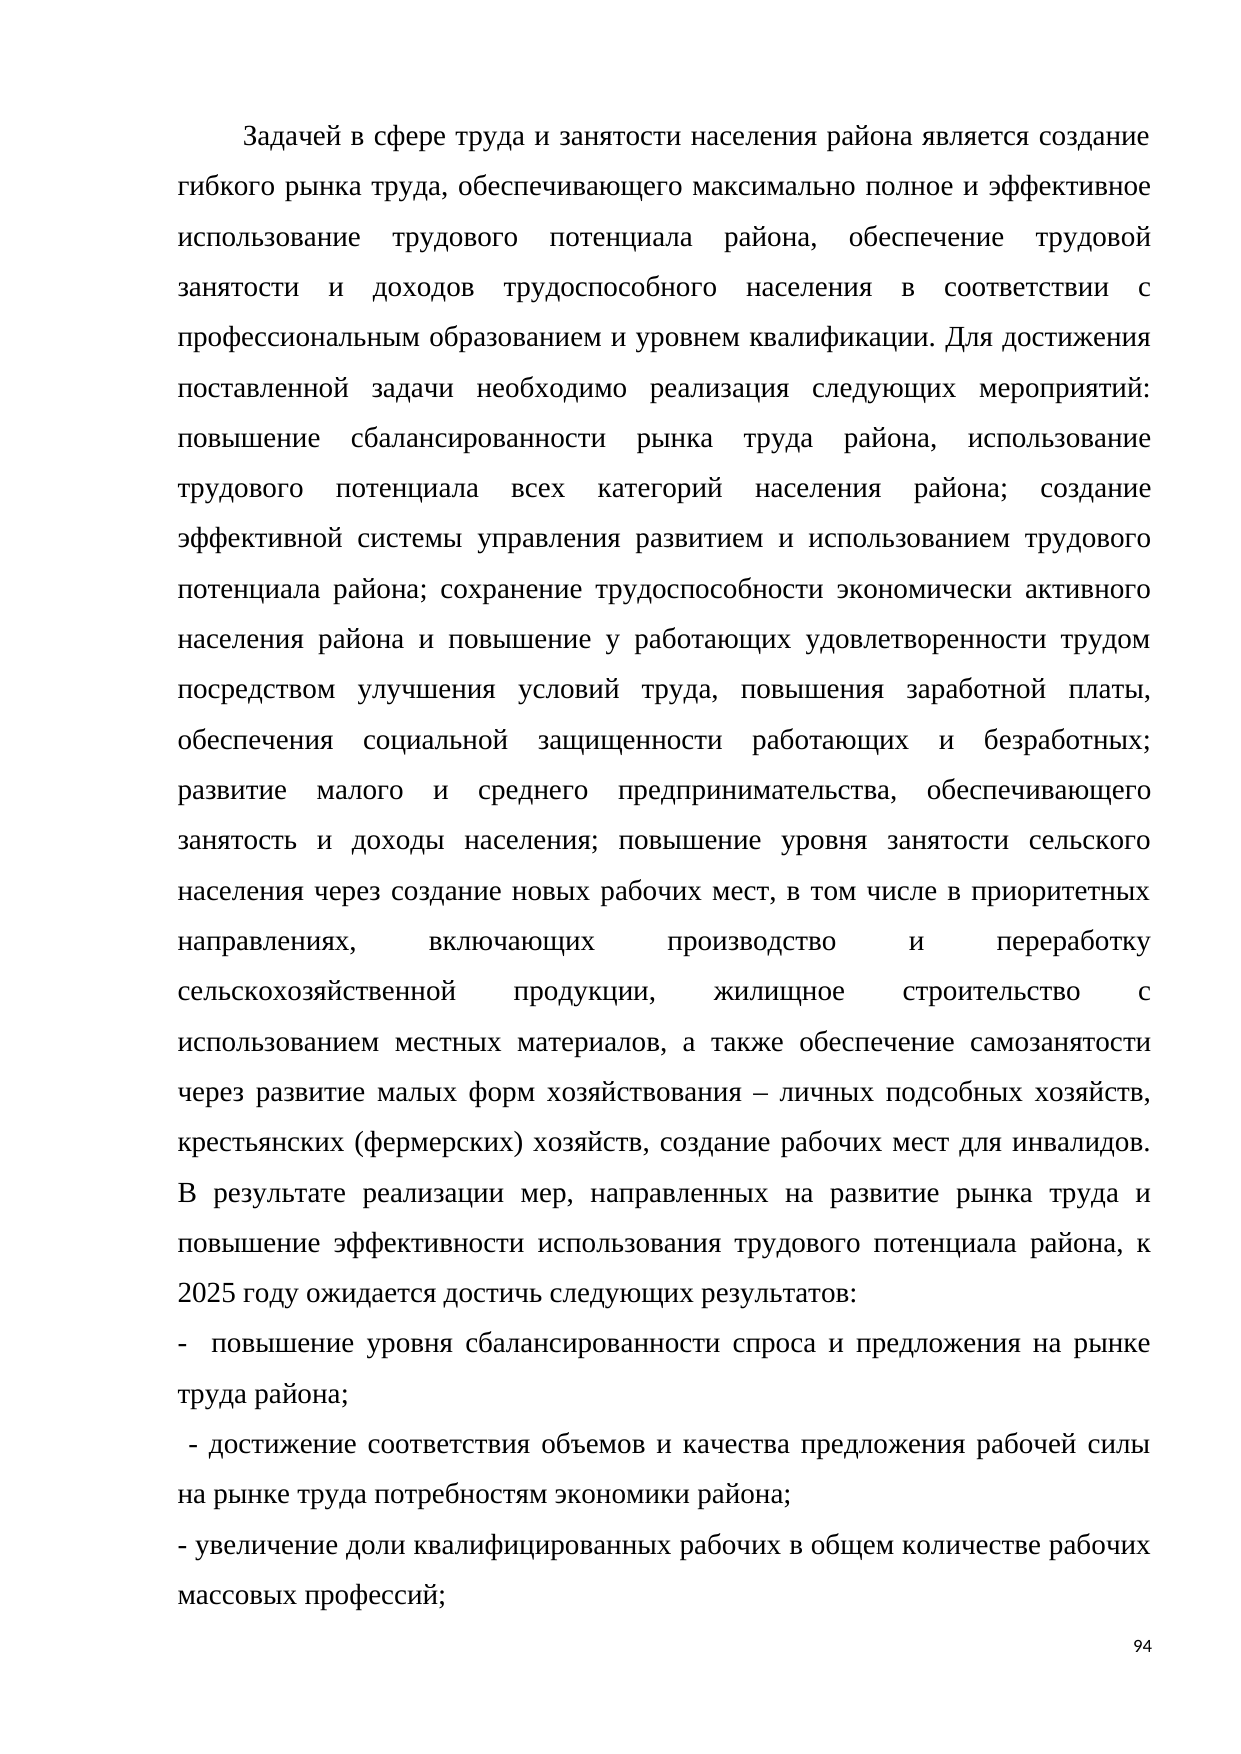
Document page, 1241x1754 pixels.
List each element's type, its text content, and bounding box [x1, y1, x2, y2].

text - увеличение доли квалифицированных рабочих в общем количестве рабочих массовых профессий; [177, 1527, 1152, 1611]
text Задачей в сфере труда и занятости населения района является создание гибкого рынка труда, обеспечивающего максимально полное и эффективное использование трудового потенциала района, обеспечение трудовой занятости и доходов трудоспособного населения в соответствии с профессиональным образованием и уровнем квалификации. Для достижения поставленной задачи необходимо реализация следующих мероприятий: повышение сбалансированности рынка труда района, использование трудового потенциала всех категорий населения района; создание эффективной системы управления развитием и использованием трудового потенциала района; сохранение трудоспособности экономически активного населения района и повышение у работающих удовлетворенности трудом посредством улучшения условий труда, повышения заработной платы, обеспечения социальной защищенности работающих и безработных; развитие малого и среднего предпринимательства, обеспечивающего занятость и доходы населения; повышение уровня занятости сельского населения через создание новых рабочих мест, в том числе в приоритетных направлениях, включающих производство и переработку сельскохозяйственной продукции, жилищное строительство с использованием местных материалов, а также обеспечение самозанятости через развитие малых форм хозяйствования – личных подсобных хозяйств, крестьянских (фермерских) хозяйств, создание рабочих мест для инвалидов. В результате реализации мер, направленных на развитие рынка труда и повышение эффективности использования трудового потенциала района, к 2025 году ожидается достичь следующих результатов: [177, 118, 1152, 1309]
text - достижение соответствия объемов и качества предложения рабочей силы на рынке труда потребностям экономики района; [177, 1426, 1152, 1510]
text - повышение уровня сбалансированности спроса и предложения на рынке труда района; [177, 1326, 1152, 1409]
